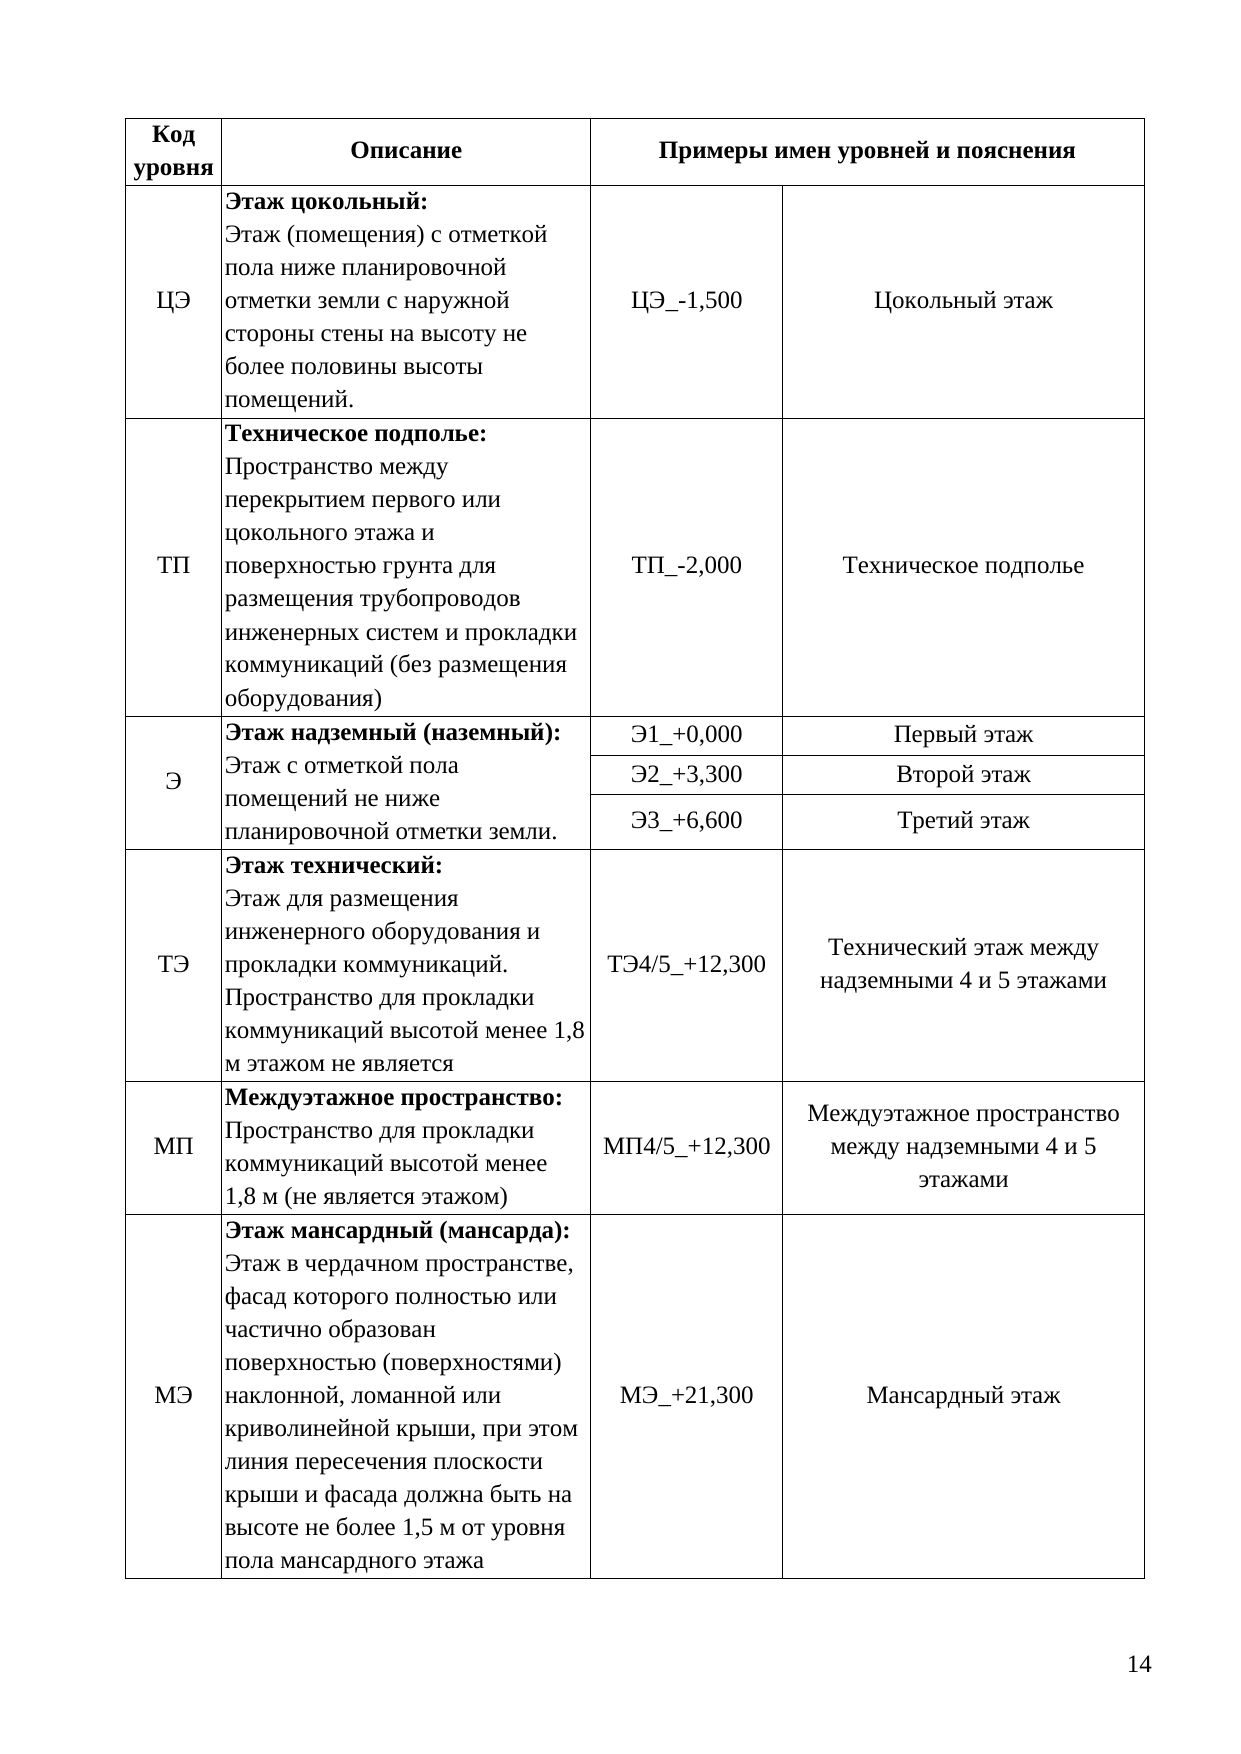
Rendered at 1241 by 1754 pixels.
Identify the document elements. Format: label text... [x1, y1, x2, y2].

table_cell МП4/5_+12,300 [591, 1082, 782, 1214]
table_cell ТЭ4/5_+12,300 [591, 850, 782, 1081]
table_cell Этаж мансардный (мансарда): Этаж в чердачном пространстве, фасад которого полностью или частично образован поверхностью (поверхностями) наклонной, ломанной или криволинейной крыши, при этом линия пересечения плоскости крыши и фасада должна быть на высоте не более 1,5 м от уровня пола мансардного этажа [222, 1215, 590, 1578]
table_cell ТЭ [126, 850, 221, 1081]
table_cell Мансардный этаж [783, 1215, 1144, 1578]
table_header Описание [222, 119, 590, 185]
table_cell Э3_+6,600 [591, 795, 782, 849]
table_cell Междуэтажное пространство: Пространство для прокладки коммуникаций высотой менее 1,8 м (не является этажом) [222, 1082, 590, 1214]
table_cell Техническое подполье [783, 419, 1144, 716]
table_cell ТП [126, 419, 221, 716]
table_cell ЦЭ [126, 186, 221, 417]
table_cell Первый этаж [783, 717, 1144, 755]
table_header Код уровня [126, 119, 221, 185]
table_cell Третий этаж [783, 795, 1144, 849]
table_header Примеры имен уровней и пояснения [591, 119, 1144, 185]
table_cell Междуэтажное пространство между надземными 4 и 5 этажами [783, 1082, 1144, 1214]
table_cell Второй этаж [783, 756, 1144, 794]
table_cell Э [126, 717, 221, 849]
table_cell Этаж надземный (наземный): Этаж с отметкой пола помещений не ниже планировочной отметки земли. [222, 717, 590, 849]
table_cell МЭ_+21,300 [591, 1215, 782, 1578]
table_cell Э1_+0,000 [591, 717, 782, 755]
table_cell МЭ [126, 1215, 221, 1578]
table_cell Этаж цокольный: Этаж (помещения) с отметкой пола ниже планировочной отметки земли с наружной стороны стены на высоту не более половины высоты помещений. [222, 186, 590, 417]
table_cell ТП_-2,000 [591, 419, 782, 716]
table_cell Этаж технический: Этаж для размещения инженерного оборудования и прокладки коммуникаций. Пространство для прокладки коммуникаций высотой менее 1,8 м этажом не является [222, 850, 590, 1081]
table_cell Технический этаж между надземными 4 и 5 этажами [783, 850, 1144, 1081]
table_cell Э2_+3,300 [591, 756, 782, 794]
table_cell Цокольный этаж [783, 186, 1144, 417]
table_cell МП [126, 1082, 221, 1214]
table_cell Техническое подполье: Пространство между перекрытием первого или цокольного этажа и поверхностью грунта для размещения трубопроводов инженерных систем и прокладки коммуникаций (без размещения оборудования) [222, 419, 590, 716]
table_cell ЦЭ_-1,500 [591, 186, 782, 417]
